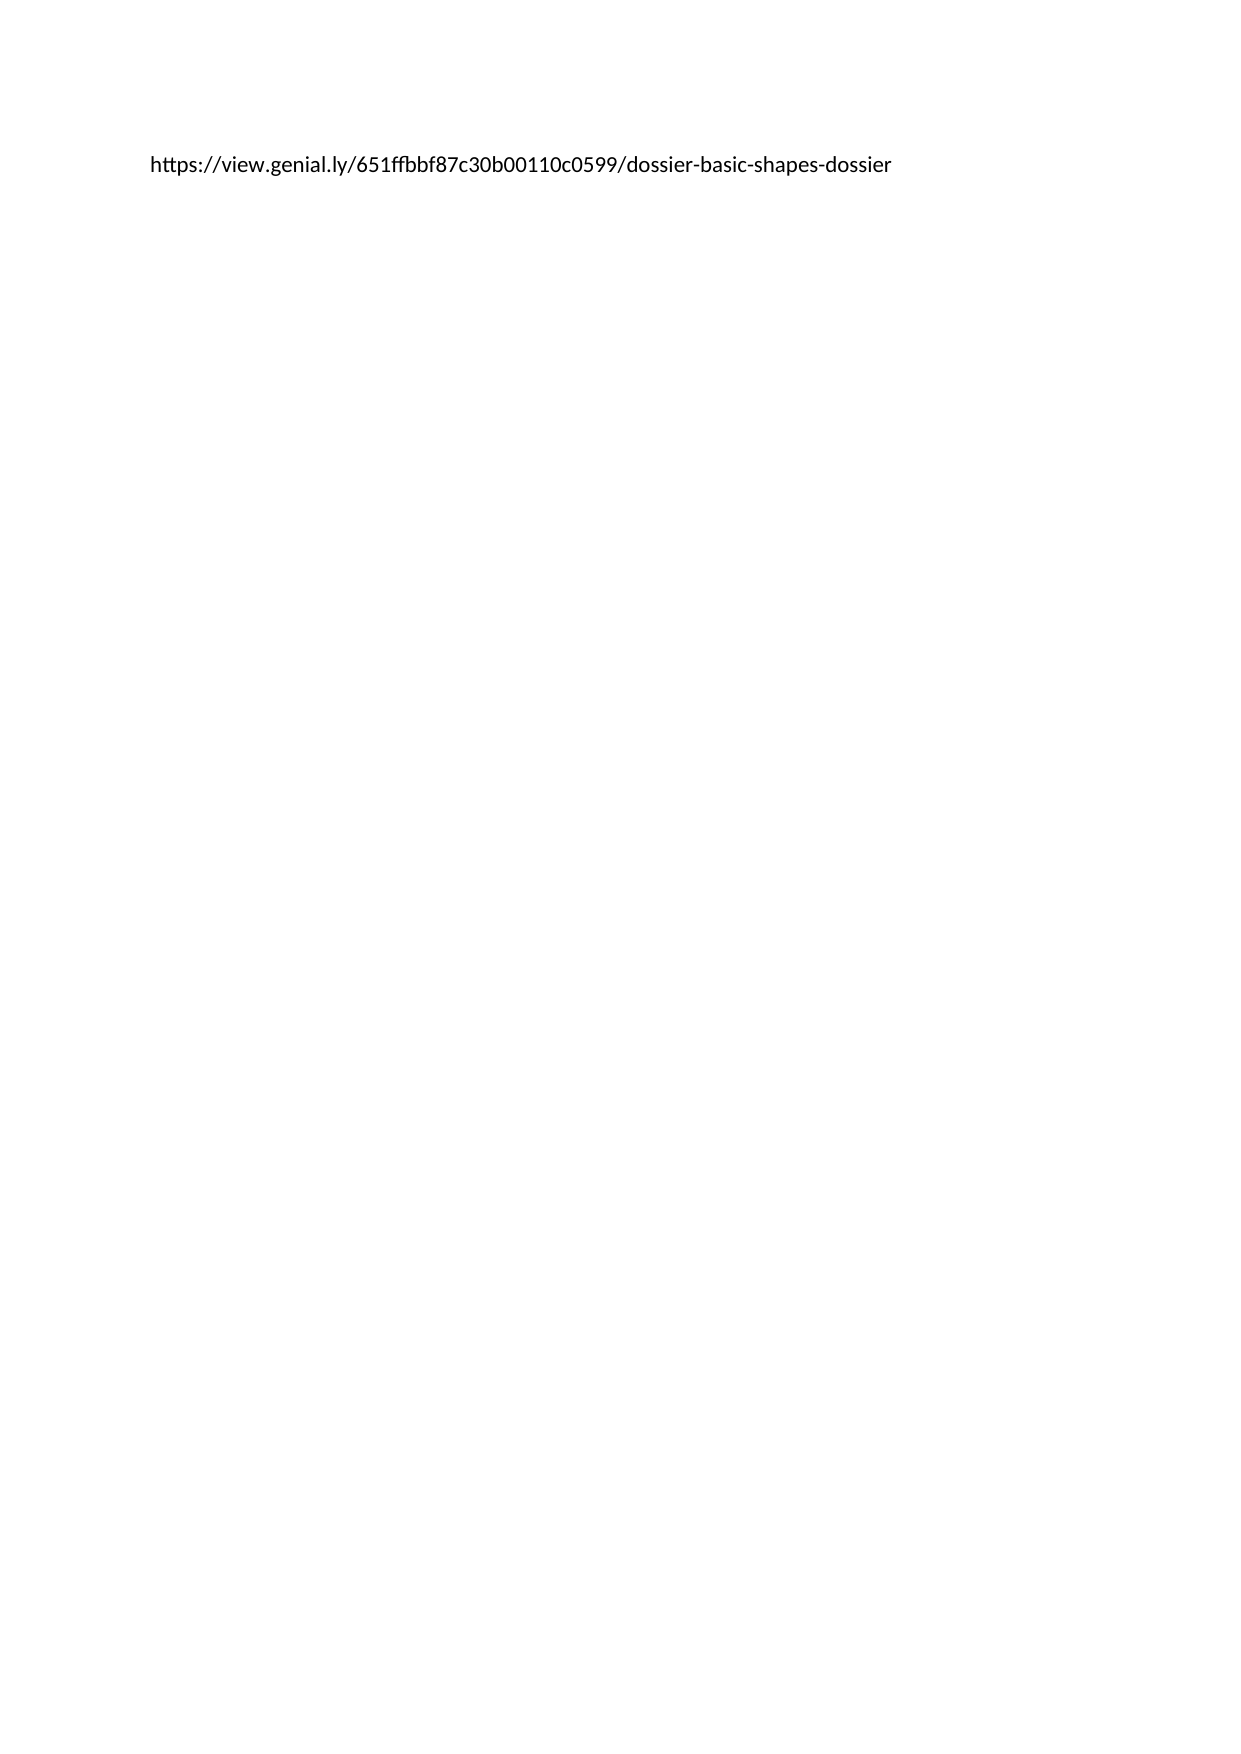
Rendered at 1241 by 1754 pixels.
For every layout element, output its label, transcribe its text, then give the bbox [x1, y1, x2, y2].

text https://view.genial.ly/651ffbbf87c30b00110c0599/dossier-basic-shapes-dossier [150, 150, 1090, 178]
